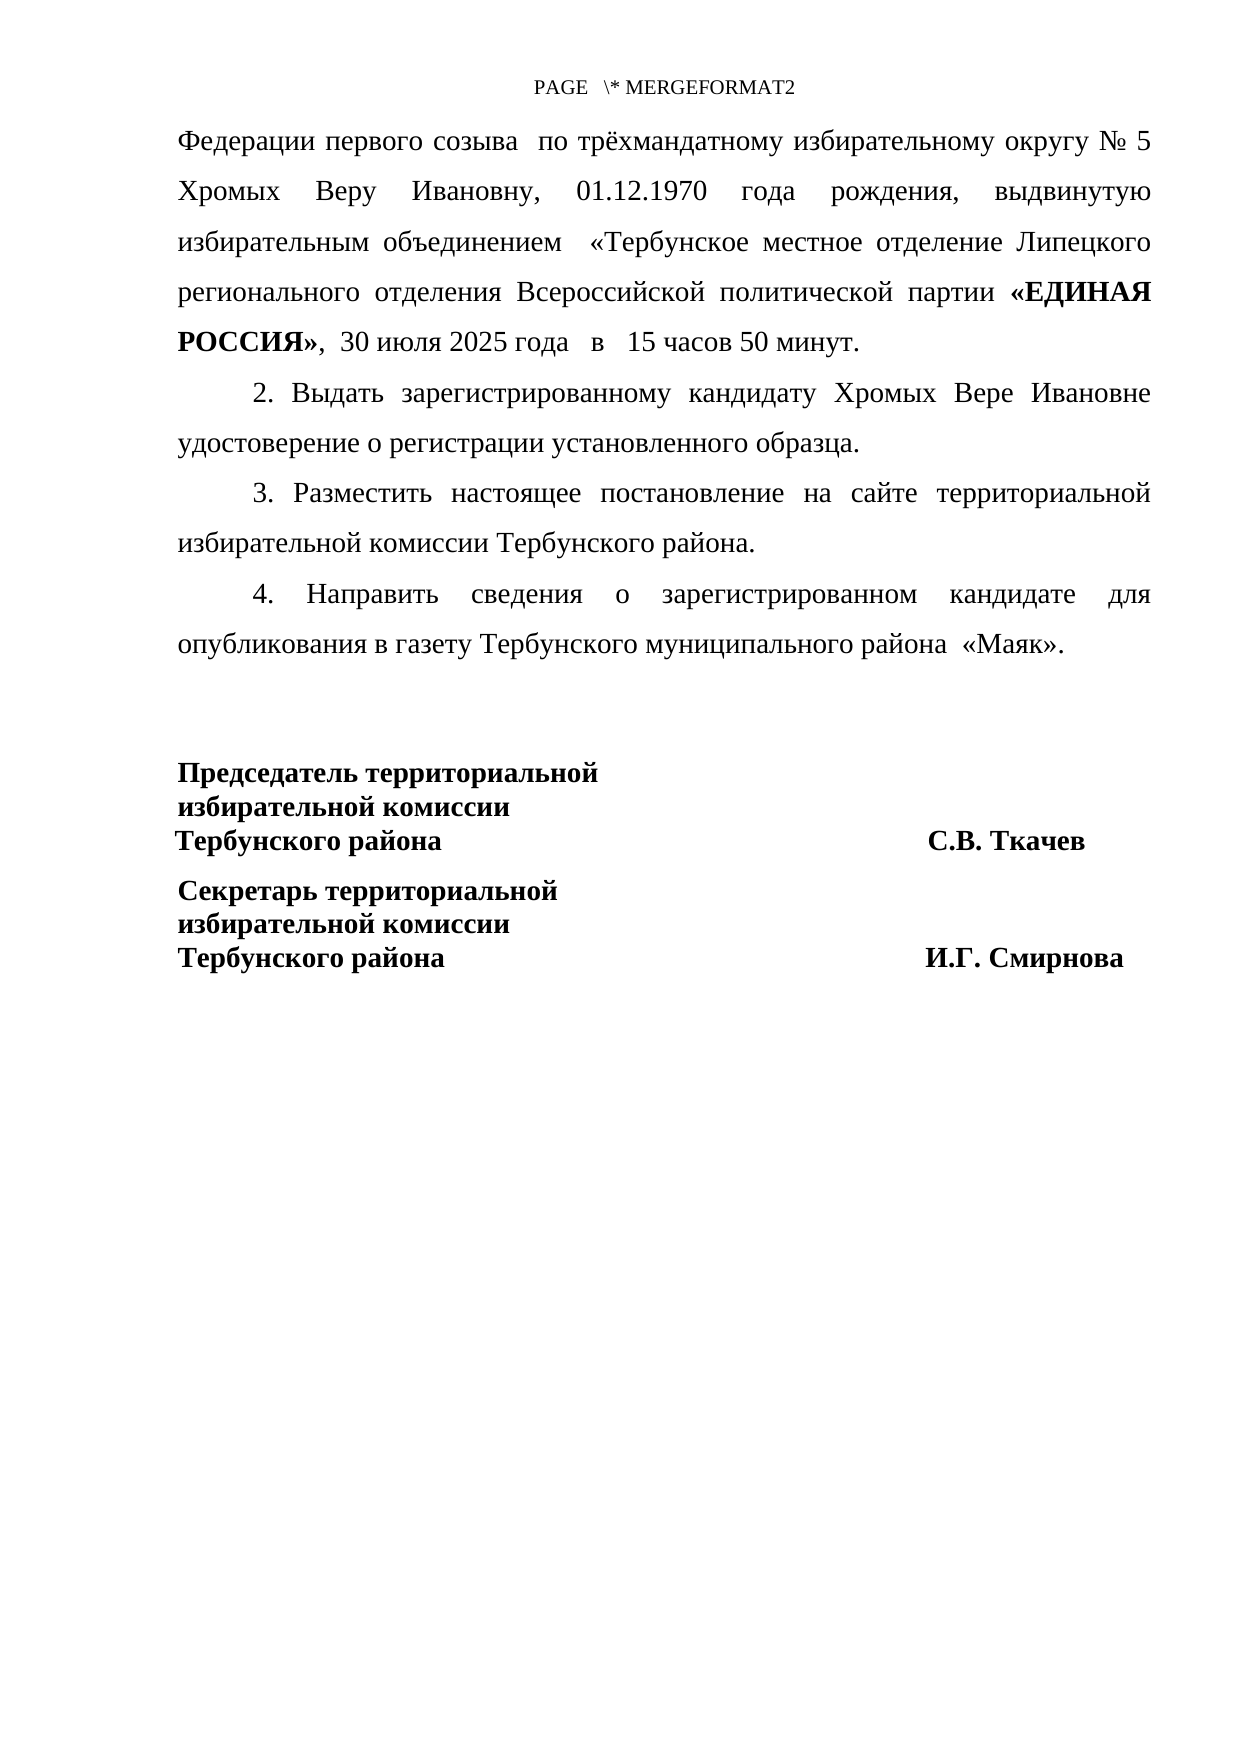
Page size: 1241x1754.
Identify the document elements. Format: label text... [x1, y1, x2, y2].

text Председатель территориальной [177, 756, 1152, 789]
text Секретарь территориальной [177, 873, 1152, 907]
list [177, 123, 1152, 358]
text Тербунского района И.Г. Смирнова [177, 940, 1152, 974]
text 2. Выдать зарегистрированному кандидату Хромых Вере Ивановне удостоверение о регистрации установленного образца. [177, 375, 1152, 458]
text 4. Направить сведения о зарегистрированном кандидате для опубликования в газету Тербунского муниципального района «Маяк». [177, 576, 1152, 660]
text Тербунского района С.В. Ткачев [174, 823, 1152, 856]
text избирательной комиссии [177, 907, 1152, 940]
text 3. Разместить настоящее постановление на сайте территориальной избирательной комиссии Тербунского района. [177, 475, 1152, 559]
text избирательной комиссии [177, 789, 1152, 823]
